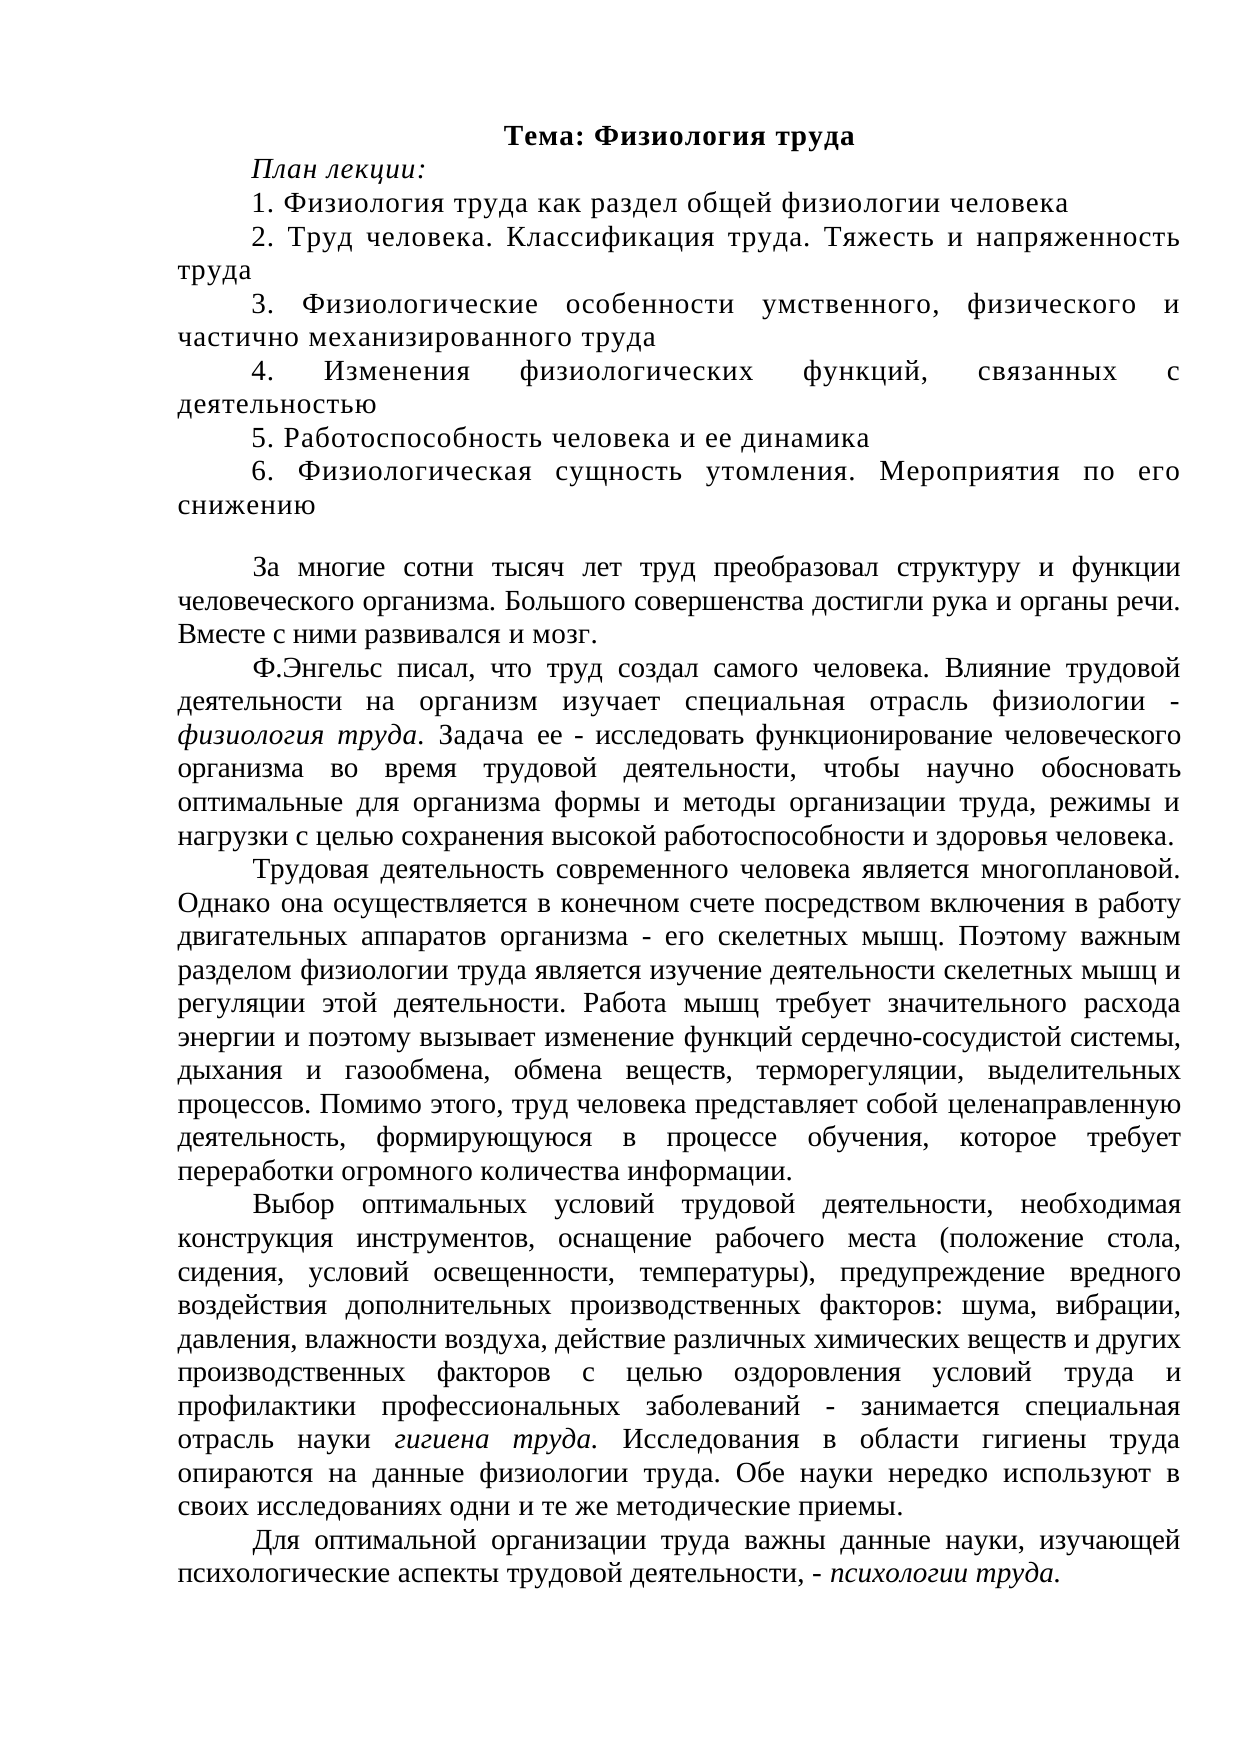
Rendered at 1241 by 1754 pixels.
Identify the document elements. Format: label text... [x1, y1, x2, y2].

text 6. Физиологическая сущность утомления. Мероприятия по его снижению [177, 453, 1181, 521]
text 1. Физиология труда как раздел общей физиологии человека [177, 185, 1181, 219]
text 5. Работоспособность человека и ее динамика [177, 420, 1181, 453]
text Тема: Физиология труда [177, 118, 1181, 152]
text 4. Изменения физиологических функций, связанных с деятельностью [177, 353, 1181, 420]
text 3. Физиологические особенности умственного, физического и частично механизированного труда [177, 286, 1181, 353]
text Трудовая деятельность современного человека является многоплановой. Однако она осуществляется в конечном счете посредством включения в работу двигательных аппаратов организма - его скелетных мышц. Поэтому важным разделом физиологии труда является изучение деятельности скелетных мышц и регуляции этой деятельности. Работа мышц требует значительного расхода энергии и поэтому вызывает изменение функций сердечно-сосудистой системы, дыхания и газообмена, обмена веществ, терморегуляции, выделительных процессов. Помимо этого, труд человека представляет собой целенаправленную деятельность, формирующуюся в процессе обучения, которое требует переработки огромного количества информации. [177, 851, 1181, 1187]
text Выбор оптимальных условий трудовой деятельности, необходимая конструкция инструментов, оснащение рабочего места (положение стола, сидения, условий освещенности, температуры), предупреждение вредного воздействия дополнительных производственных факторов: шума, вибрации, давления, влажности воздуха, действие различных химических веществ и других производственных факторов с целью оздоровления условий труда и профилактики профессиональных заболеваний - занимается специальная отрасль науки гигиена труда. Исследования в области гигиены труда опираются на данные физиологии труда. Обе науки нередко используют в своих исследованиях одни и те же методические приемы. [177, 1187, 1181, 1522]
text Ф.Энгельс писал, что труд создал самого человека. Влияние трудовой деятельности на организм изучает специальная отрасль физиологии - физиология труда. Задача ее - исследовать функционирование человеческого организма во время трудовой деятельности, чтобы научно обосновать оптимальные для организма формы и методы организации труда, режимы и нагрузки с целью сохранения высокой работоспособности и здоровья человека. [177, 650, 1181, 851]
text 2. Труд человека. Классификация труда. Тяжесть и напряженность труда [177, 219, 1181, 286]
text Для оптимальной организации труда важны данные науки, изучающей психологические аспекты трудовой деятельности, - психологии труда. [177, 1522, 1181, 1589]
text За многие сотни тысяч лет труд преобразовал структуру и функции человеческого организма. Большого совершенства достигли рука и органы речи. Вместе с ними развивался и мозг. [177, 549, 1181, 650]
text План лекции: [177, 152, 1181, 185]
